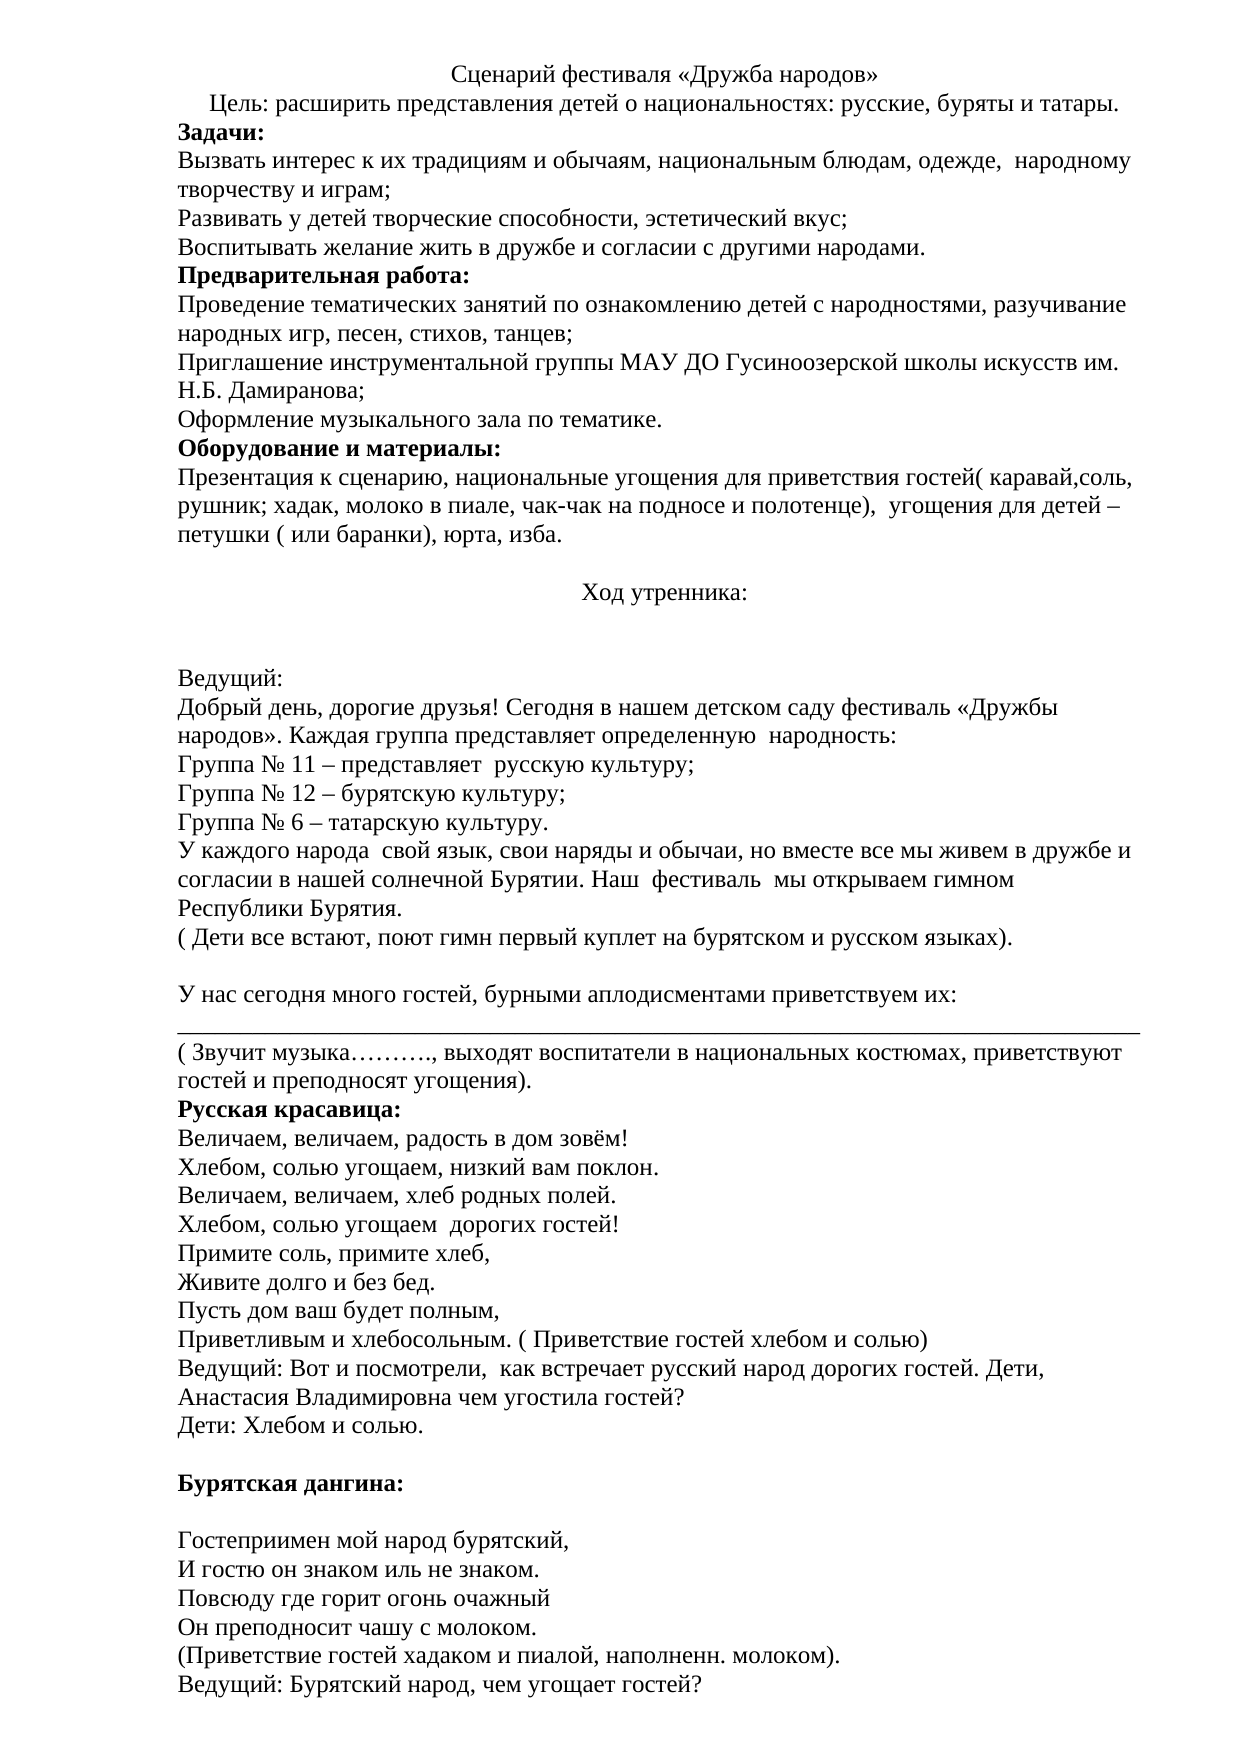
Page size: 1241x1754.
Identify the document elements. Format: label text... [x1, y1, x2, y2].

text Ведущий: Бурятский народ, чем угощает гостей? [177, 1669, 1152, 1698]
text Хлебом, солью угощаем дорогих гостей! [177, 1209, 1152, 1238]
text Русская красавица: [177, 1094, 1152, 1123]
text Примите соль, примите хлеб, [177, 1238, 1152, 1267]
text Он преподносит чашу с молоком. [177, 1612, 1152, 1640]
text Пусть дом ваш будет полным, [177, 1295, 1152, 1324]
text _____________________________________________________________________________ [177, 1008, 1152, 1037]
text Ход утренника: [177, 577, 1152, 605]
text ( Звучит музыка………., выходят воспитатели в национальных костюмах, приветствуют гостей и преподносят угощения). [177, 1037, 1152, 1094]
text Ведущий: [177, 663, 1152, 692]
text Приветливым и хлебосольным. ( Приветствие гостей хлебом и солью) [177, 1324, 1152, 1353]
text Гостеприимен мой народ бурятский, [177, 1525, 1152, 1554]
text Добрый день, дорогие друзья! Сегодня в нашем детском саду фестиваль «Дружбы народов». Каждая группа представляет определенную народность: [177, 692, 1152, 749]
text Группа № 6 – татарскую культуру. [177, 807, 1152, 835]
text Группа № 12 – бурятскую культуру; [177, 778, 1152, 807]
text Приглашение инструментальной группы МАУ ДО Гусиноозерской школы искусств им. Н.Б. Дамиранова; [177, 347, 1152, 404]
text Презентация к сценарию, национальные угощения для приветствия гостей( каравай,соль, рушник; хадак, молоко в пиале, чак-чак на подносе и полотенце), угощения для детей – петушки ( или баранки), юрта, изба. [177, 462, 1152, 548]
text У каждого народа свой язык, свои наряды и обычаи, но вместе все мы живем в дружбе и согласии в нашей солнечной Бурятии. Наш фестиваль мы открываем гимном Республики Бурятия. [177, 835, 1152, 922]
text Воспитывать желание жить в дружбе и согласии с другими народами. [177, 232, 1152, 260]
text Живите долго и без бед. [177, 1267, 1152, 1295]
text ( Дети все встают, поют гимн первый куплет на бурятском и русском языках). [177, 922, 1152, 950]
text Развивать у детей творческие способности, эстетический вкус; [177, 203, 1152, 232]
text Повсюду где горит огонь очажный [177, 1583, 1152, 1612]
text Предварительная работа: [177, 260, 1152, 289]
text Задачи: [177, 117, 1152, 145]
text Цель: расширить представления детей о национальностях: русские, буряты и татары. [177, 88, 1152, 117]
text Хлебом, солью угощаем, низкий вам поклон. [177, 1152, 1152, 1180]
text Оборудование и материалы: [177, 433, 1152, 462]
text И гостю он знаком иль не знаком. [177, 1554, 1152, 1583]
text Величаем, величаем, радость в дом зовём! [177, 1123, 1152, 1152]
text Величаем, величаем, хлеб родных полей. [177, 1180, 1152, 1209]
text Вызвать интерес к их традициям и обычаям, национальным блюдам, одежде, народному творчеству и играм; [177, 145, 1152, 203]
text (Приветствие гостей хадаком и пиалой, наполненн. молоком). [177, 1640, 1152, 1669]
text Сценарий фестиваля «Дружба народов» [177, 59, 1152, 88]
text Группа № 11 – представляет русскую культуру; [177, 749, 1152, 778]
text Проведение тематических занятий по ознакомлению детей с народностями, разучивание народных игр, песен, стихов, танцев; [177, 289, 1152, 347]
text Оформление музыкального зала по тематике. [177, 404, 1152, 433]
text Бурятская дангина: [177, 1468, 1152, 1497]
text У нас сегодня много гостей, бурными аплодисментами приветствуем их: [177, 979, 1152, 1008]
text Дети: Хлебом и солью. [177, 1410, 1152, 1439]
text Ведущий: Вот и посмотрели, как встречает русский народ дорогих гостей. Дети, Анастасия Владимировна чем угостила гостей? [177, 1353, 1152, 1410]
